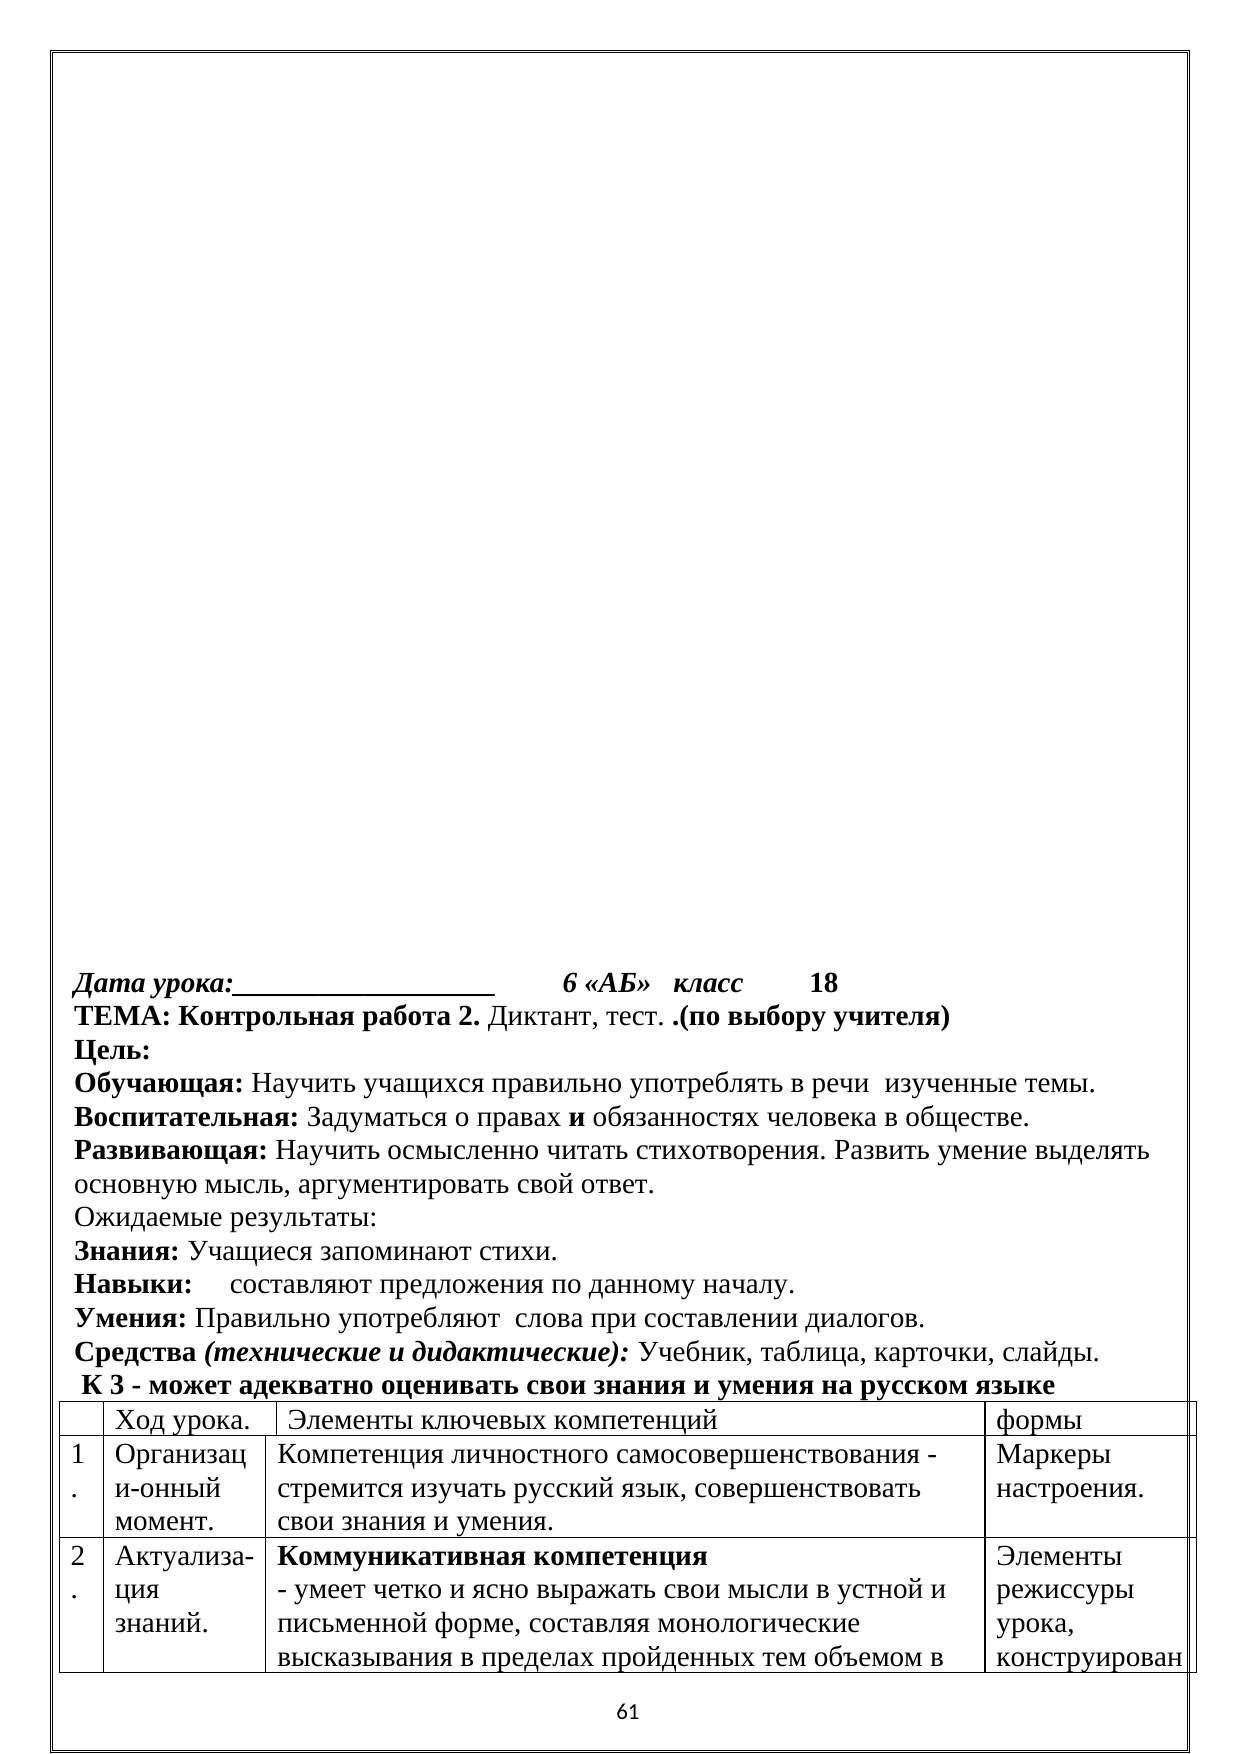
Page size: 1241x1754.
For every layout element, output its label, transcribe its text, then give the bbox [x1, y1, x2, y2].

text Цель: [74, 1032, 1181, 1065]
text Обучающая: Научить учащихся правильно употреблять в речи изученные темы. [74, 1065, 1181, 1099]
text Умения: Правильно употребляют слова при составлении диалогов. [74, 1300, 1181, 1334]
table_cell Маркеры настроения. [986, 1436, 1187, 1537]
text Навыки: составляют предложения по данному началу. [74, 1267, 1181, 1300]
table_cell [986, 1538, 1187, 1672]
text Дата урока:__________________ 6 «АБ» класс 18 [74, 965, 1181, 998]
table_header Ход урока. [104, 1402, 276, 1435]
table_cell 2. [60, 1538, 103, 1672]
table_header Элементы ключевых компетенций [277, 1402, 984, 1435]
table_cell Компетенция личностного самосовершенствования - стремится изучать русский язык, совершенствовать свои знания и умения. [266, 1436, 984, 1537]
text Воспитательная: Задуматься о правах и обязанностях человека в обществе. [74, 1099, 1181, 1132]
table_header формы [986, 1402, 1187, 1435]
text К 3 - может адекватно оценивать свои знания и умения на русском языке [74, 1367, 1181, 1401]
text Знания: Учащиеся запоминают стихи. [74, 1233, 1181, 1267]
text Развивающая: Научить осмысленно читать стихотворения. Развить умение выделять основную мысль, аргументировать свой ответ. [74, 1132, 1181, 1199]
text Ожидаемые результаты: [74, 1199, 1181, 1233]
text Средства (технические и дидактические): Учебник, таблица, карточки, слайды. [74, 1334, 1181, 1367]
table_header [60, 1402, 103, 1435]
table_cell Организаци-онный момент. [104, 1436, 265, 1537]
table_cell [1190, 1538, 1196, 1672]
table_cell 1. [60, 1436, 103, 1537]
text ТЕМА: Контрольная работа 2. Диктант, тест. .(по выбору учителя) [74, 998, 1181, 1032]
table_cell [104, 1538, 265, 1672]
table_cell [266, 1538, 984, 1672]
